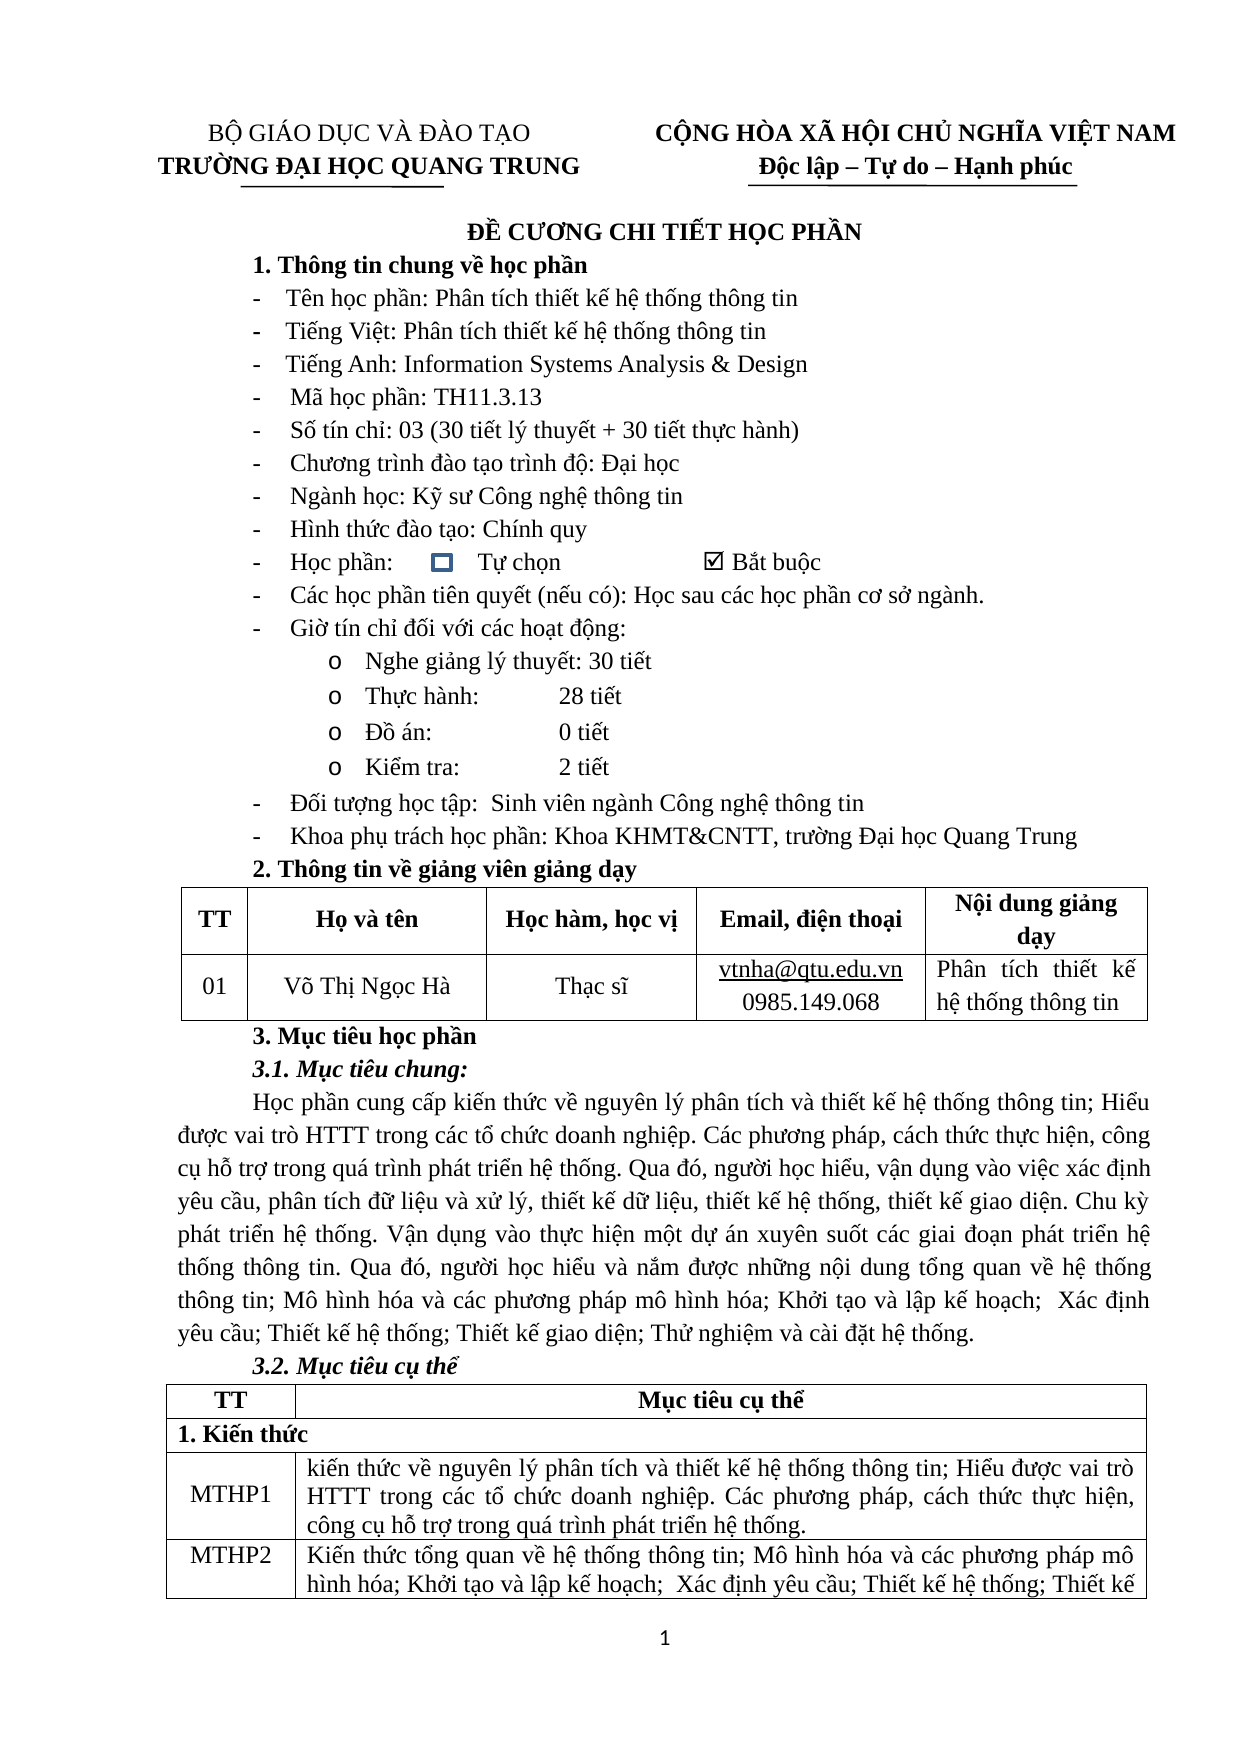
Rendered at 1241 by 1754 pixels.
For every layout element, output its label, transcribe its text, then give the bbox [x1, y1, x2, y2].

list Học phần: Tự chọn Bắt buộc [252, 547, 1152, 576]
list Đối tượng học tập: Sinh viên ngành Công nghệ thông tin [252, 788, 1152, 816]
table_cell MTHP2 [167, 1540, 295, 1597]
list Chương trình đào tạo trình độ: Đại học [252, 448, 1152, 477]
text 3. Mục tiêu học phần [177, 1021, 1152, 1050]
list Mã học phần: TH11.3.13 [252, 382, 1152, 411]
table_header Học hàm, học vị [487, 888, 696, 953]
table_cell 01 [182, 955, 247, 1020]
table_header Email, điện thoại [697, 888, 925, 953]
table_header Họ và tên [248, 888, 486, 953]
text - Tên học phần: Phân tích thiết kế hệ thống thông tin [177, 283, 1152, 312]
list Ngành học: Kỹ sư Công nghệ thông tin [252, 481, 1152, 510]
text ĐỀ CƯƠNG CHI TIẾT HỌC PHẦN [177, 217, 1152, 246]
table_cell 1. Kiến thức [167, 1419, 1146, 1452]
table_header CỘNG HÒA XÃ HỘI CHỦ NGHĨA VIỆT NAM Độc lập – Tự do – Hạnh phúc [620, 118, 1211, 184]
list Kiểm tra: 2 tiết [327, 752, 1152, 783]
table_header BỘ GIÁO DỤC VÀ ĐÀO TẠO TRƯỜNG ĐẠI HỌC QUANG TRUNG [118, 118, 620, 184]
table_cell Võ Thị Ngọc Hà [248, 955, 486, 1020]
table_cell MTHP1 [167, 1453, 295, 1539]
list Số tín chỉ: 03 (30 tiết lý thuyết + 30 tiết thực hành) [252, 415, 1152, 444]
table_header TT [167, 1385, 295, 1418]
text 3.2. Mục tiêu cụ thể [177, 1351, 1152, 1380]
list Khoa phụ trách học phần: Khoa KHMT&CNTT, trường Đại học Quang Trung [252, 821, 1152, 849]
table_header TT [182, 888, 247, 953]
list Giờ tín chỉ đối với các hoạt động: [252, 613, 1152, 642]
list Hình thức đào tạo: Chính quy [252, 514, 1152, 543]
table_cell Thạc sĩ [487, 955, 696, 1020]
table_cell Phân tích thiết kế hệ thống thông tin [926, 955, 1147, 1020]
list Đồ án: 0 tiết [327, 717, 1152, 748]
table_header Mục tiêu cụ thể [296, 1385, 1146, 1418]
list Thực hành: 28 tiết [327, 681, 1152, 712]
list Nghe giảng lý thuyết: 30 tiết [327, 646, 1152, 677]
text - Tiếng Việt: Phân tích thiết kế hệ thống thông tin [177, 316, 1155, 344]
text 2. Thông tin về giảng viên giảng dạy [177, 854, 1152, 882]
table_cell vtnha@qtu.edu.vn 0985.149.068 [697, 955, 925, 1020]
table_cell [296, 1540, 1146, 1597]
list Các học phần tiên quyết (nếu có): Học sau các học phần cơ sở ngành. [252, 580, 1152, 609]
text - Tiếng Anh: Information Systems Analysis & Design [177, 349, 1152, 378]
text Học phần cung cấp kiến thức về nguyên lý phân tích và thiết kế hệ thống thông tin; Hiểu được vai trò HTTT trong các tổ chức doanh nghiệp. Các phương pháp, cách thức thực hiện, công cụ hỗ trợ trong quá trình phát triển hệ thống. Qua đó, người học hiểu, vận dụng vào việc xác định yêu cầu, phân tích đữ liệu và xử lý, thiết kế dữ liệu, thiết kế hệ thống, thiết kế giao diện. Chu kỳ phát triển hệ thống. Vận dụng vào thực hiện một dự án xuyên suốt các giai đoạn phát triển hệ thống thông tin. Qua đó, người học hiểu và nắm được những nội dung tổng quan về hệ thống thông tin; Mô hình hóa và các phương pháp mô hình hóa; Khởi tạo và lập kế hoạch; Xác định yêu cầu; Thiết kế hệ thống; Thiết kế giao diện; Thử nghiệm và cài đặt hệ thống. [177, 1087, 1152, 1347]
table_header Nội dung giảng dạy [926, 888, 1147, 953]
table_cell kiến thức về nguyên lý phân tích và thiết kế hệ thống thông tin; Hiểu được vai trò HTTT trong các tổ chức doanh nghiệp. Các phương pháp, cách thức thực hiện, công cụ hỗ trợ trong quá trình phát triển hệ thống. [296, 1453, 1146, 1539]
text 1. Thông tin chung về học phần [177, 250, 1152, 278]
text 3.1. Mục tiêu chung: [177, 1054, 1152, 1083]
